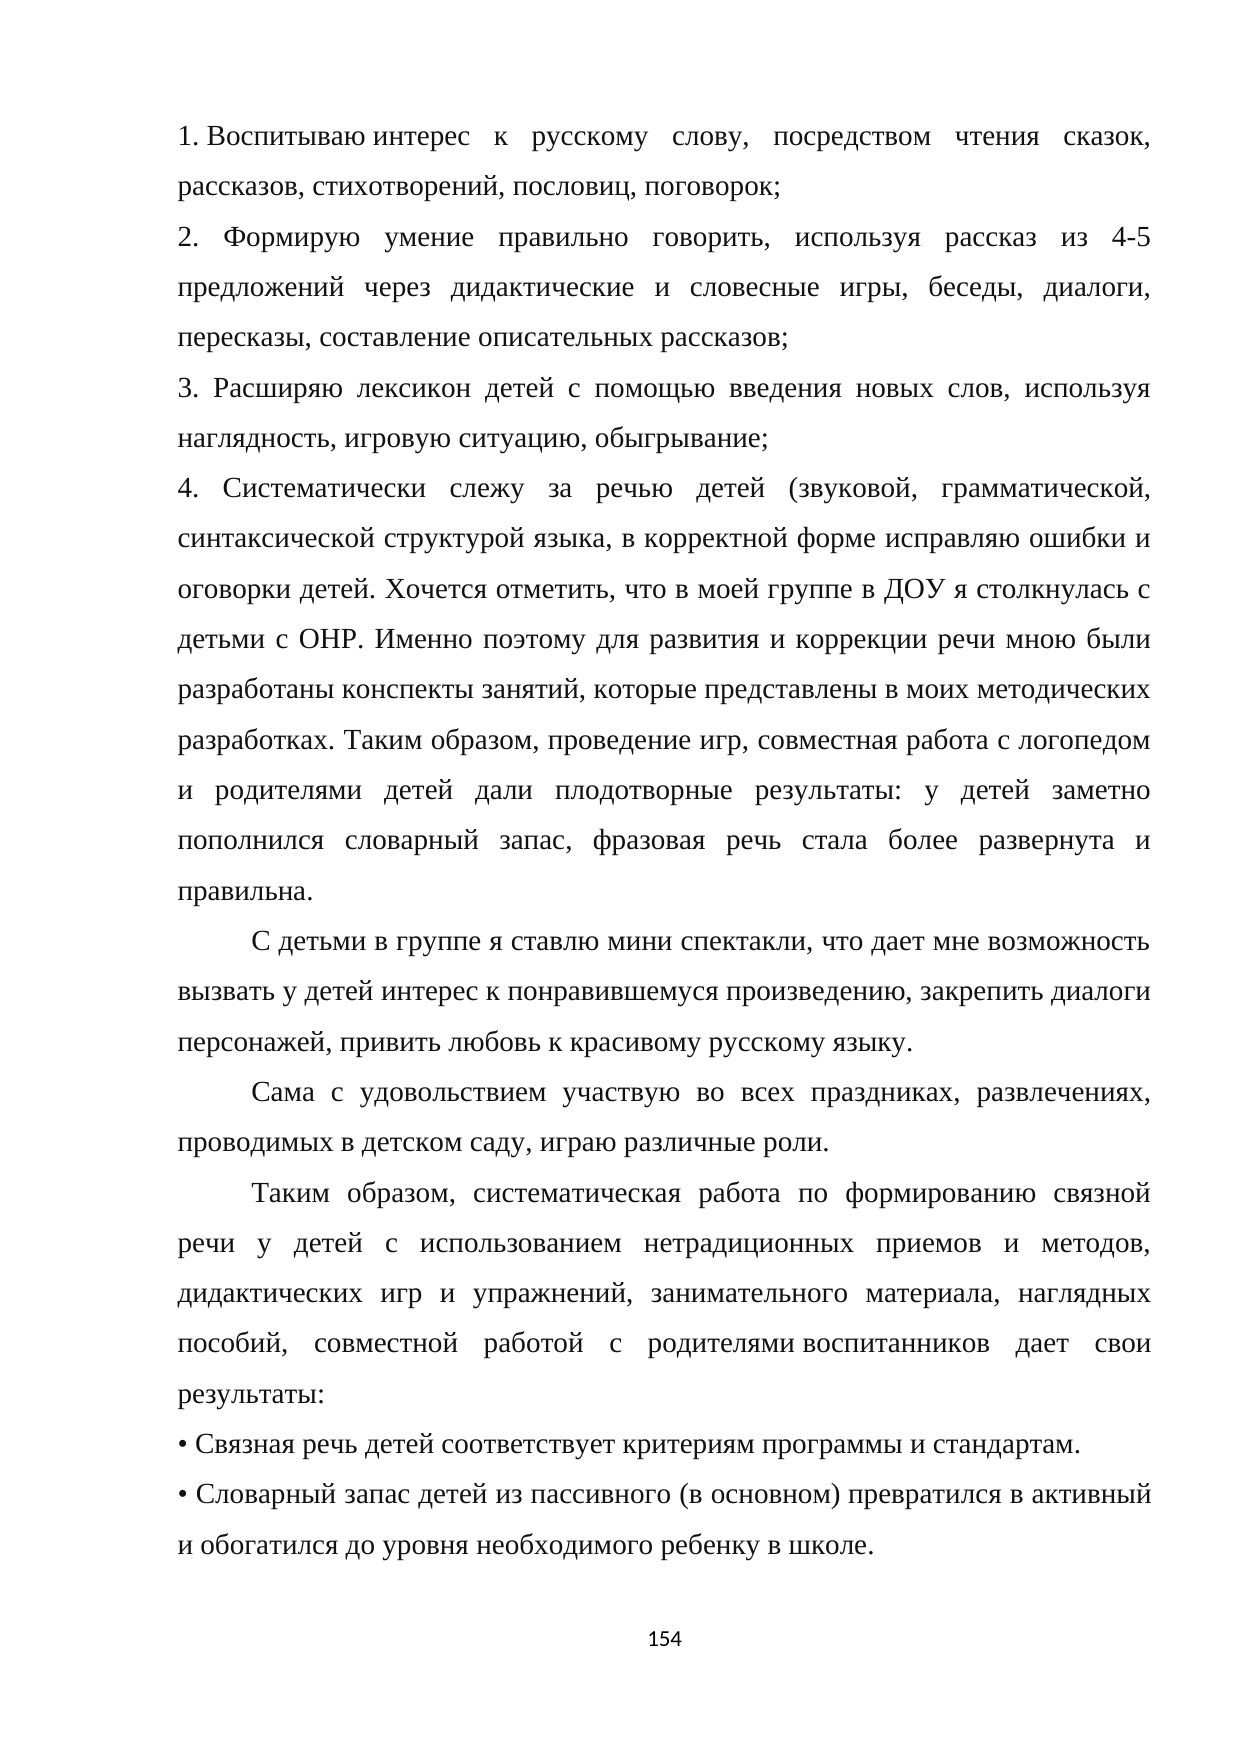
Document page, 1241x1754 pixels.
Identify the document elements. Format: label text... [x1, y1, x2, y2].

text 2. Формирую умение правильно говорить, используя рассказ из 4-5 предложений через дидактические и словесные игры, беседы, диалоги, пересказы, составление описательных рассказов; [177, 219, 1152, 353]
text Таким образом, систематическая работа по формированию связной речи у детей с использованием нетрадиционных приемов и методов, дидактических игр и упражнений, занимательного материала, наглядных пособий, совместной работой с родителями воспитанников дает свои результаты: [177, 1175, 1152, 1409]
text Сама с удовольствием участвую во всех праздниках, развлечениях, проводимых в детском саду, играю различные роли. [177, 1074, 1152, 1158]
text С детьми в группе я ставлю мини спектакли, что дает мне возможность вызвать у детей интерес к понравившемуся произведению, закрепить диалоги персонажей, привить любовь к красивому русскому языку. [177, 923, 1152, 1057]
text • Словарный запас детей из пассивного (в основном) превратился в активный и обогатился до уровня необходимого ребенку в школе. [177, 1477, 1152, 1560]
text 4. Систематически слежу за речью детей (звуковой, грамматической, синтаксической структурой языка, в корректной форме исправляю ошибки и оговорки детей. Хочется отметить, что в моей группе в ДОУ я столкнулась с детьми с ОНР. Именно поэтому для развития и коррекции речи мною были разработаны конспекты занятий, которые представлены в моих методических разработках. Таким образом, проведение игр, совместная работа с логопедом и родителями детей дали плодотворные результаты: у детей заметно пополнился словарный запас, фразовая речь стала более развернута и правильна. [177, 470, 1152, 906]
text 3. Расширяю лексикон детей с помощью введения новых слов, используя наглядность, игровую ситуацию, обыгрывание; [177, 370, 1152, 453]
text • Связная речь детей соответствует критериям программы и стандартам. [177, 1426, 1152, 1460]
text 1. Воспитываю интерес к русскому слову, посредством чтения сказок, рассказов, стихотворений, пословиц, поговорок; [177, 118, 1152, 202]
